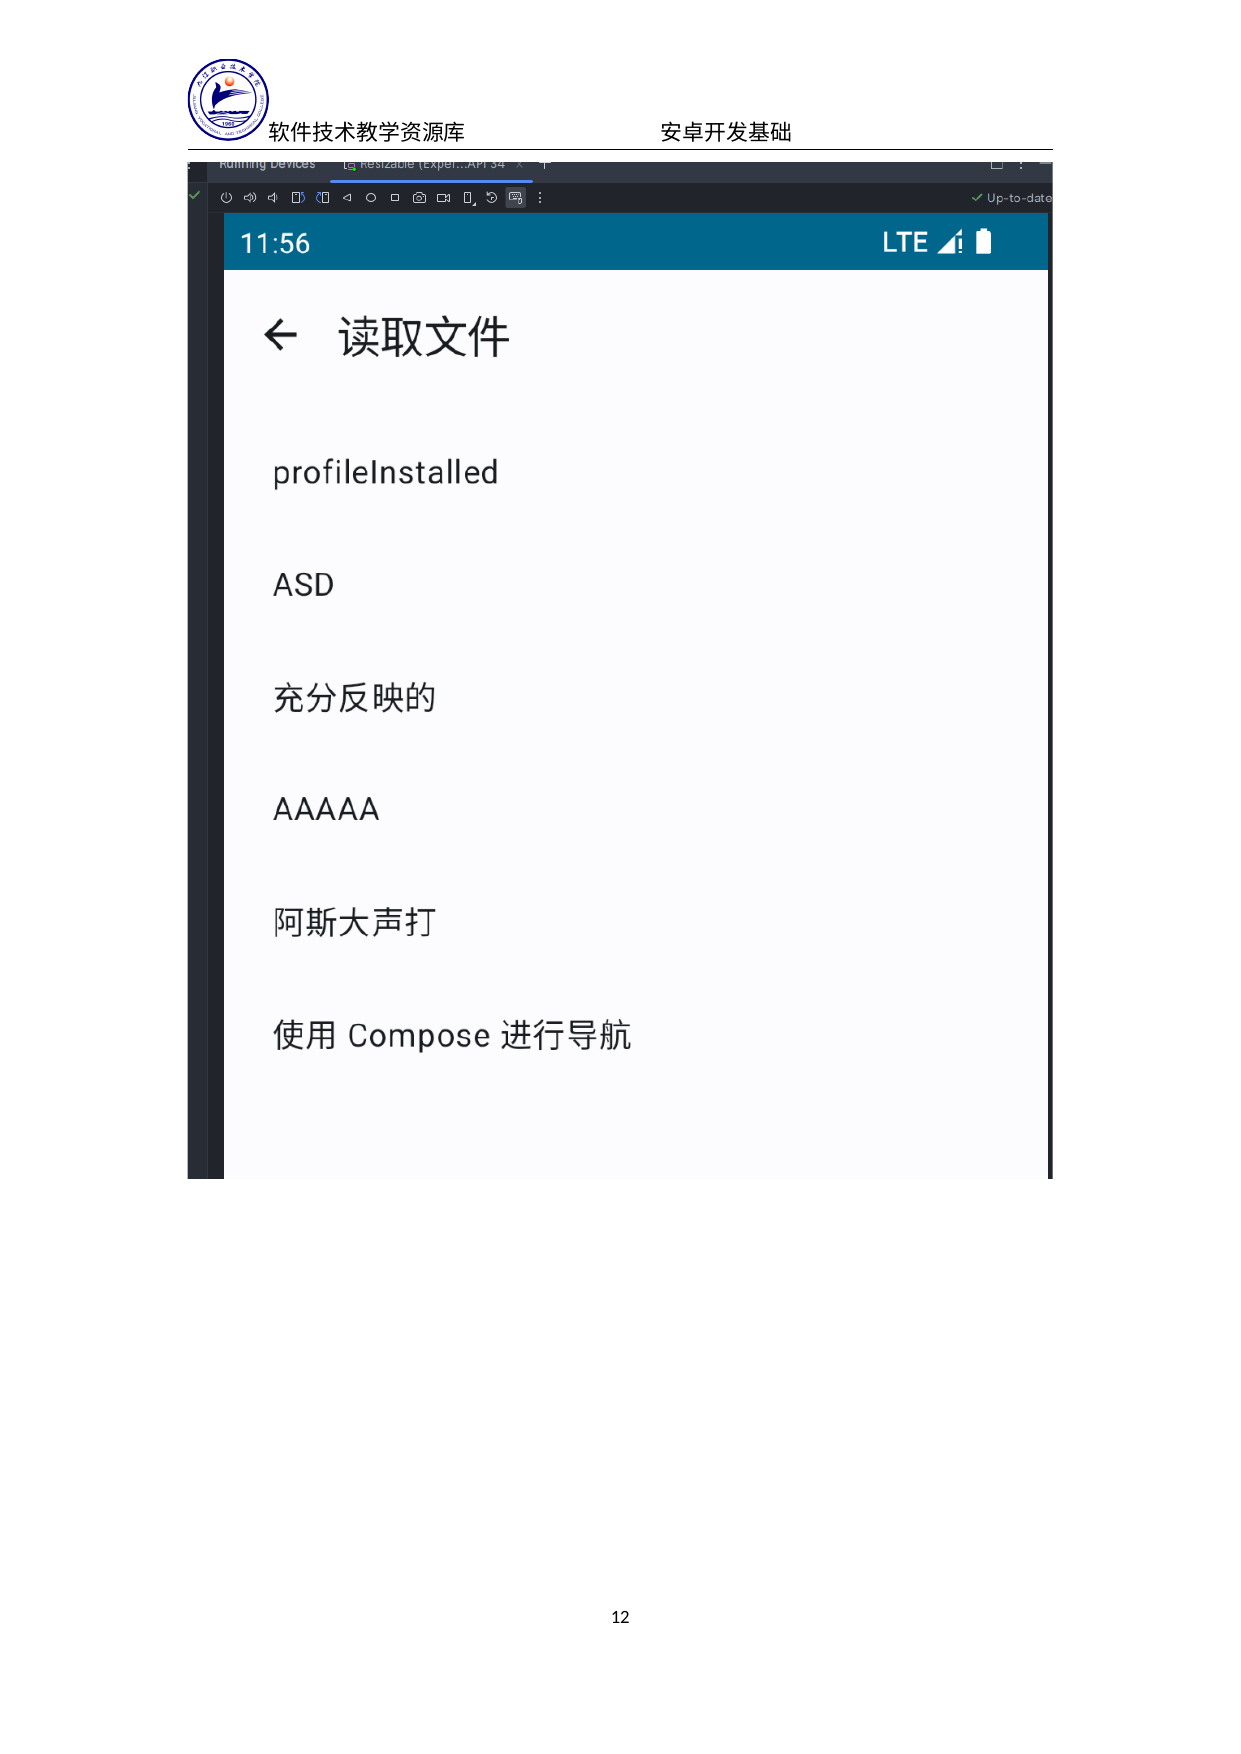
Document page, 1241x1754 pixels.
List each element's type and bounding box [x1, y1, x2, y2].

picture [187, 162, 1053, 1179]
picture [187, 59, 269, 141]
